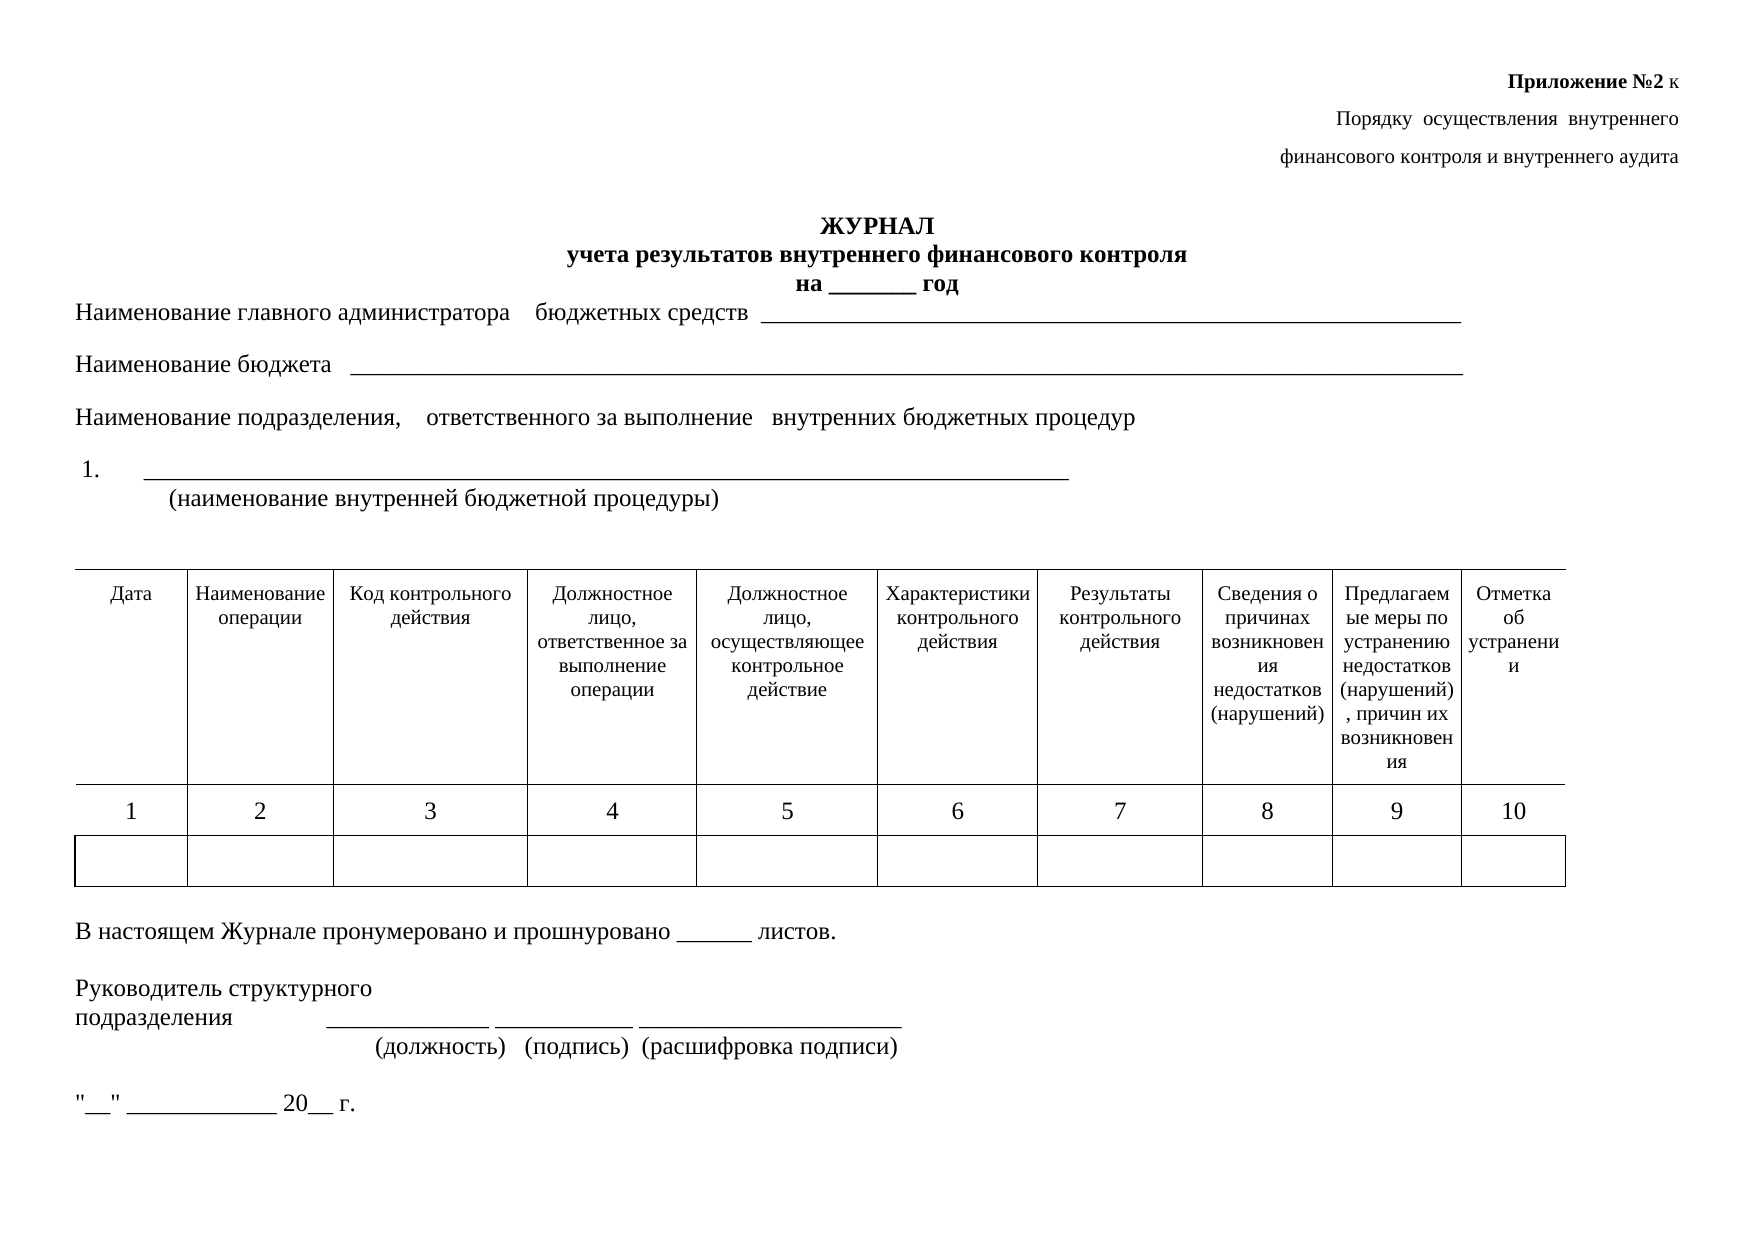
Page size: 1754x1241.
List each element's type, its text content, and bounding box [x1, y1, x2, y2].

table_cell [76, 836, 187, 886]
text Порядку осуществления внутреннего [75, 112, 1679, 129]
table_header Сведения о причинах возникновения недостатков (нарушений) [1203, 570, 1332, 784]
table_cell [697, 836, 877, 886]
table_cell 3 [334, 785, 527, 835]
text учета результатов внутреннего финансового контроля [75, 239, 1679, 268]
table_cell [1203, 836, 1332, 886]
table_cell [1333, 836, 1461, 886]
table_header Код контрольного действия [334, 570, 527, 784]
table_cell [334, 836, 527, 886]
text подразделения _____________ ___________ _____________________ [75, 1002, 1679, 1031]
text (наименование внутренней бюджетной процедуры) [75, 483, 1679, 512]
table_header Должностное лицо, осуществляющее контрольное действие [697, 570, 877, 784]
table_header Должностное лицо, ответственное за выполнение операции [528, 570, 696, 784]
text финансового контроля и внутреннего аудита [75, 150, 1286, 166]
text Приложение №2 к [75, 75, 1679, 92]
table_cell [1462, 836, 1565, 886]
table_header Результаты контрольного действия [1038, 570, 1202, 784]
text ЖУРНАЛ [75, 211, 1679, 239]
table_header Наименование операции [188, 570, 333, 784]
text финансового контроля и внутреннего аудита [1288, 150, 1679, 166]
table_cell 6 [878, 785, 1037, 835]
table_cell [1038, 836, 1202, 886]
text Руководитель структурного [75, 973, 1679, 1002]
table_cell 4 [528, 785, 696, 835]
table_header Отметка об устранении [1462, 570, 1566, 784]
table_header Характеристики контрольного действия [878, 570, 1037, 784]
table_cell [878, 836, 1037, 886]
text Наименование главного администратора бюджетных средств ________________________________________________________ [75, 297, 1679, 326]
text 1. __________________________________________________________________________ [75, 454, 1679, 483]
text Наименование бюджета _________________________________________________________________________________________ [75, 349, 1679, 378]
table_cell 1 [75, 784, 187, 835]
text (должность) (подпись) (расшифровка подписи) [75, 1031, 1679, 1060]
table_cell [188, 836, 333, 886]
table_cell 10 [1462, 784, 1566, 835]
text В настоящем Журнале пронумеровано и прошнуровано ______ листов. [75, 916, 1679, 945]
text на _______ год [75, 268, 1679, 297]
table_cell 7 [1038, 785, 1202, 835]
table_cell 5 [697, 785, 877, 835]
text Наименование подразделения, ответственного за выполнение внутренних бюджетных процедур [75, 402, 1679, 431]
table_cell [528, 836, 696, 886]
table_cell 8 [1203, 785, 1332, 835]
text "__" ____________ 20__ г. [75, 1088, 1679, 1117]
table_cell 2 [188, 785, 333, 835]
table_cell 9 [1333, 785, 1461, 835]
table_header Предлагаемые меры по устранению недостатков (нарушений), причин их возникновения [1333, 570, 1461, 784]
table_header Дата [75, 570, 187, 784]
